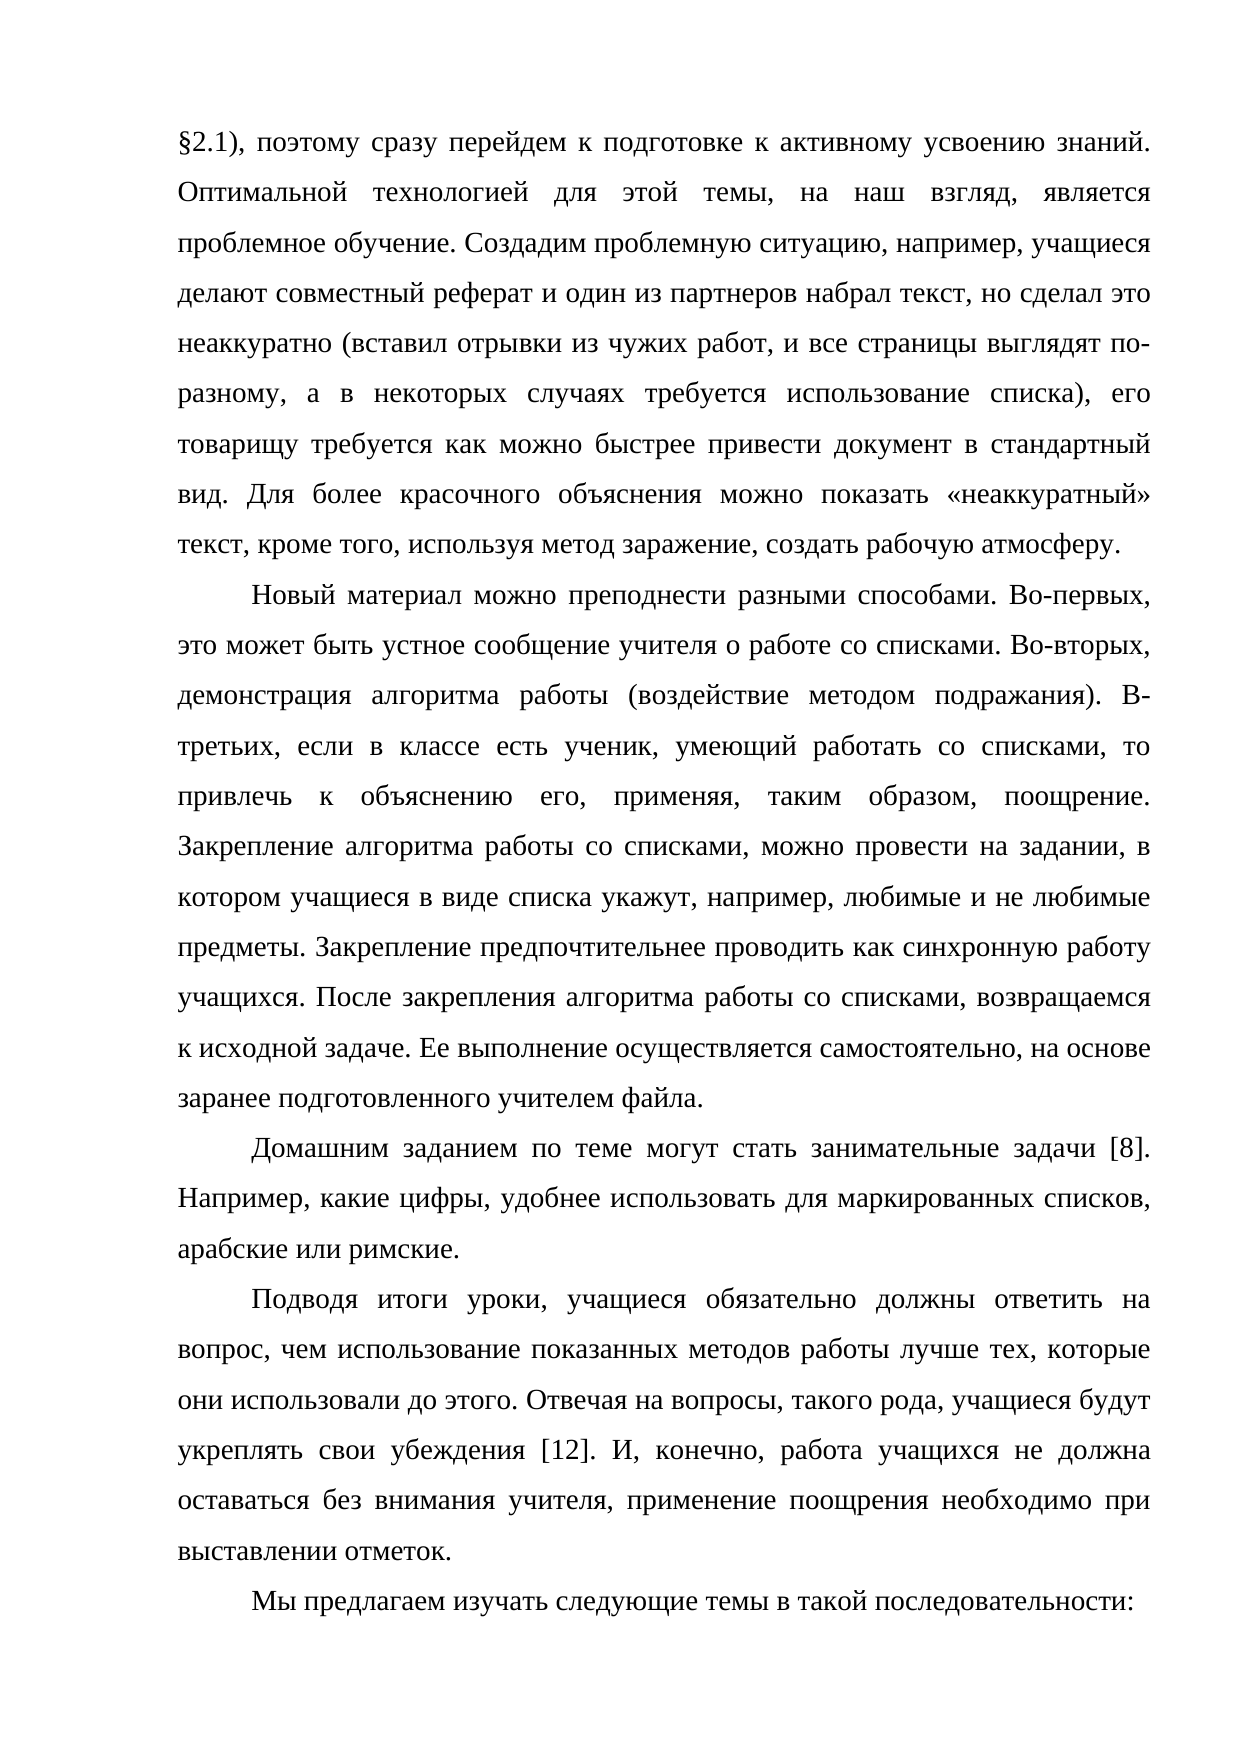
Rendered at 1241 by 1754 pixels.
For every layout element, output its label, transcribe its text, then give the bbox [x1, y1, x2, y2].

text Новый материал можно преподнести разными способами. Во-первых, это может быть устное сообщение учителя о работе со списками. Во-вторых, демонстрация алгоритма работы (воздействие методом подражания). В-третьих, если в классе есть ученик, умеющий работать со списками, то привлечь к объяснению его, применяя, таким образом, поощрение. Закрепление алгоритма работы со списками, можно провести на задании, в котором учащиеся в виде списка укажут, например, любимые и не любимые предметы. Закрепление предпочтительнее проводить как синхронную работу учащихся. После закрепления алгоритма работы со списками, возвращаемся к исходной задаче. Ее выполнение осуществляется самостоятельно, на основе заранее подготовленного учителем файла. [177, 577, 1152, 1113]
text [177, 124, 1152, 560]
text Мы предлагаем изучать следующие темы в такой последовательности: [177, 1583, 1152, 1617]
text Подводя итоги уроки, учащиеся обязательно должны ответить на вопрос, чем использование показанных методов работы лучше тех, которые они использовали до этого. Отвечая на вопросы, такого рода, учащиеся будут укреплять свои убеждения [12]. И, конечно, работа учащихся не должна оставаться без внимания учителя, применение поощрения необходимо при выставлении отметок. [177, 1281, 1152, 1566]
text Домашним заданием по теме могут стать занимательные задачи [8]. Например, какие цифры, удобнее использовать для маркированных списков, арабские или римские. [177, 1130, 1152, 1264]
